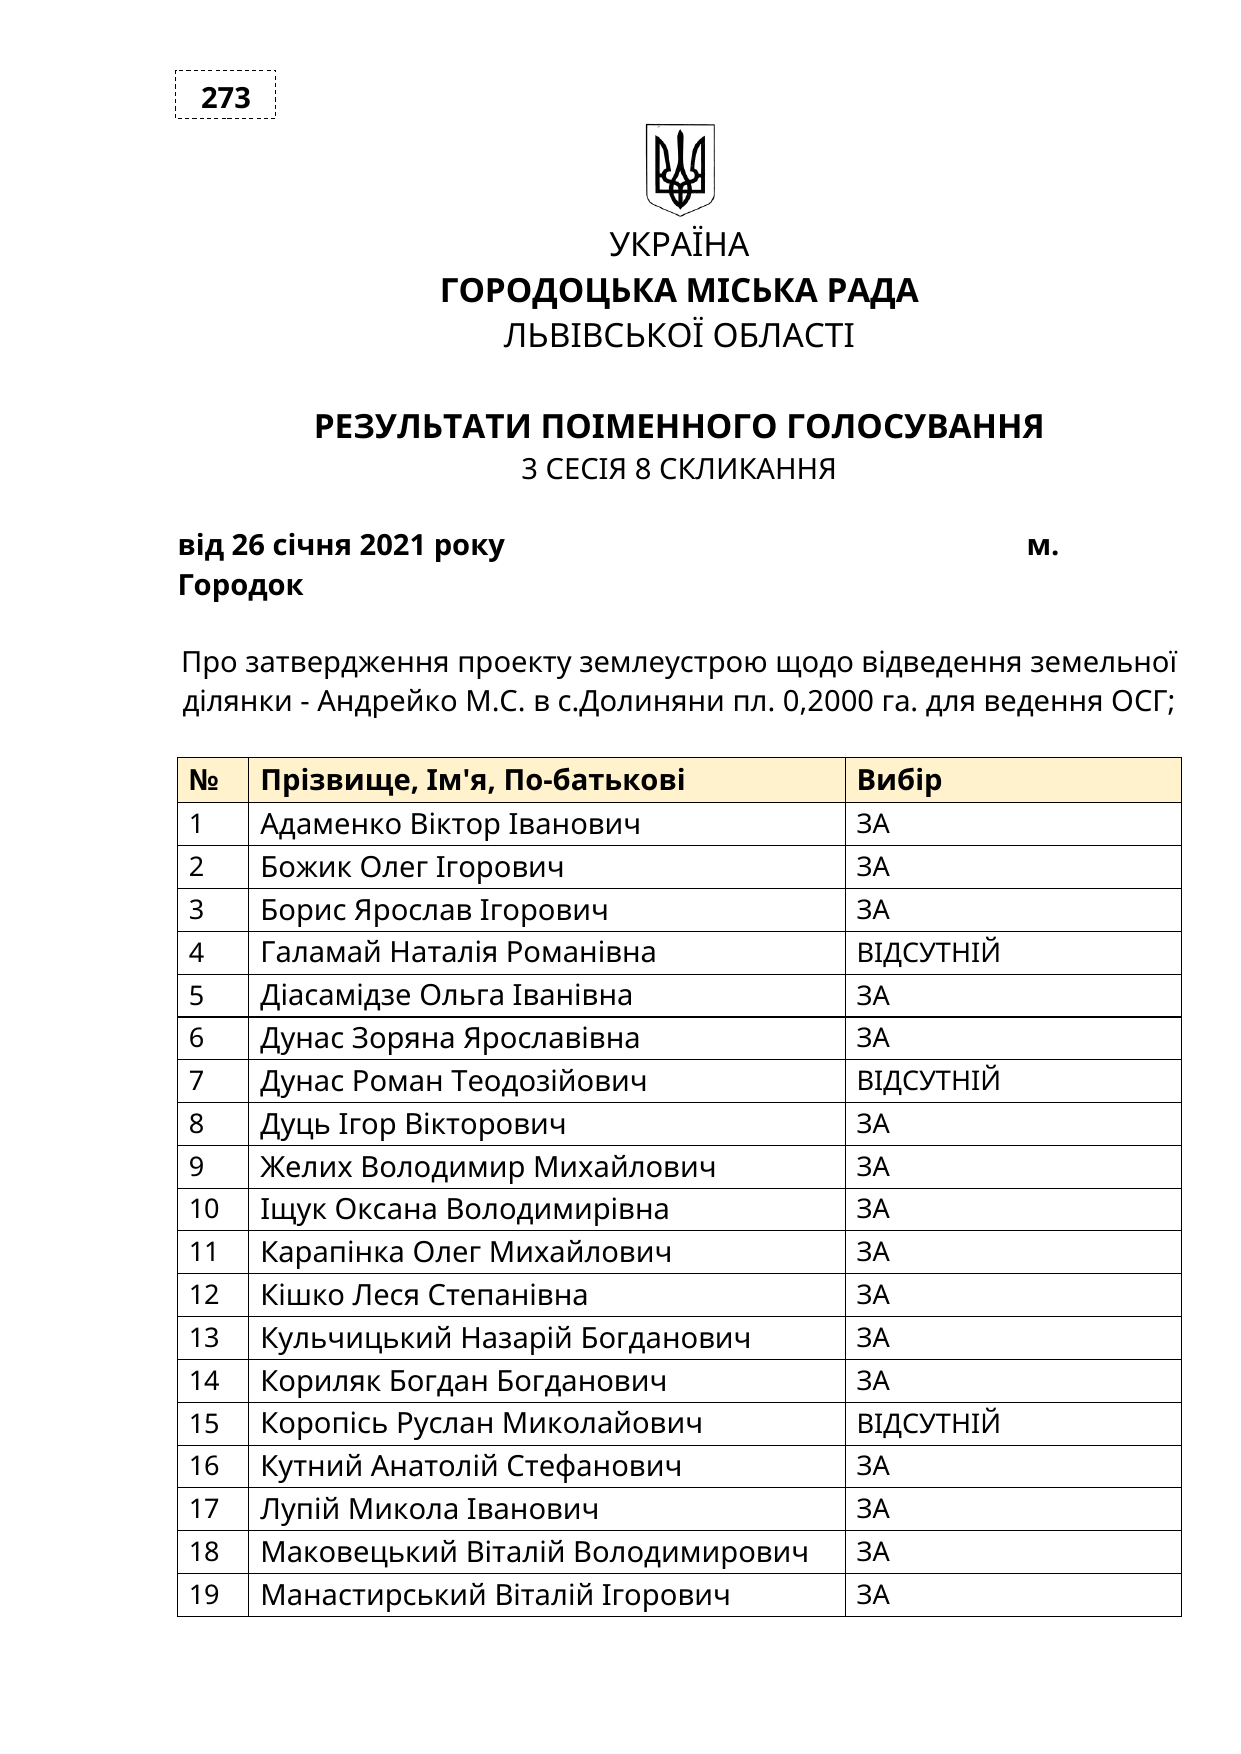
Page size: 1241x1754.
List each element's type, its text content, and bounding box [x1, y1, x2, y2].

table_cell Божик Олег Ігорович [249, 846, 845, 888]
table_cell ВІДСУТНІЙ [846, 1403, 1181, 1444]
table_cell ЗА [846, 889, 1181, 931]
table_cell ВІДСУТНІЙ [846, 932, 1181, 973]
table_cell ЗА [846, 1488, 1181, 1530]
table_cell Кульчицький Назарій Богданович [249, 1317, 845, 1359]
table_cell Кішко Леся Степанівна [249, 1274, 845, 1316]
table_header Прізвище, Ім'я, По-батькові [249, 758, 845, 802]
text від 26 січня 2021 року м. Городок [177, 525, 1181, 604]
table_cell 7 [178, 1060, 248, 1102]
table_cell 11 [178, 1231, 248, 1273]
table_cell ЗА [846, 803, 1181, 845]
table_cell ЗА [846, 1146, 1181, 1188]
table_cell 18 [178, 1531, 248, 1573]
table_cell ВІДСУТНІЙ [846, 1060, 1181, 1102]
table_cell ЗА [846, 1531, 1181, 1573]
table_cell 1 [178, 803, 248, 845]
table_cell 16 [178, 1446, 248, 1487]
table_cell ЗА [846, 1103, 1181, 1145]
table_cell 6 [178, 1018, 248, 1059]
table_cell Коропісь Руслан Миколайович [249, 1403, 845, 1444]
table_cell Кориляк Богдан Богданович [249, 1360, 845, 1402]
table_cell Борис Ярослав Ігорович [249, 889, 845, 931]
table_cell ЗА [846, 846, 1181, 888]
text ГОРОДОЦЬКА МІСЬКА РАДА [177, 266, 1181, 312]
text 3 СЕСІЯ 8 СКЛИКАННЯ [177, 448, 1181, 488]
text УКРАЇНА [177, 221, 1181, 266]
table_cell 10 [178, 1189, 248, 1230]
table_cell Карапінка Олег Михайлович [249, 1231, 845, 1273]
table_cell Дуць Ігор Вікторович [249, 1103, 845, 1145]
table_cell 4 [178, 932, 248, 973]
table_cell 12 [178, 1274, 248, 1316]
table_cell 9 [178, 1146, 248, 1188]
table_cell ЗА [846, 1360, 1181, 1402]
table_cell Желих Володимир Михайлович [249, 1146, 845, 1188]
text РЕЗУЛЬТАТИ ПОІМЕННОГО ГОЛОСУВАННЯ [177, 403, 1181, 448]
table_cell 2 [178, 846, 248, 888]
table_header № [178, 758, 248, 802]
table_cell Дунас Роман Теодозійович [249, 1060, 845, 1102]
table_cell ЗА [846, 1317, 1181, 1359]
table_cell 8 [178, 1103, 248, 1145]
table_cell ЗА [846, 1274, 1181, 1316]
table_cell Кутний Анатолій Стефанович [249, 1446, 845, 1487]
table_cell 3 [178, 889, 248, 931]
table_cell ЗА [846, 975, 1181, 1016]
table_cell ЗА [846, 1231, 1181, 1273]
table_cell 14 [178, 1360, 248, 1402]
table_header Вибір [846, 758, 1181, 802]
table_cell ЗА [846, 1446, 1181, 1487]
table_cell 15 [178, 1403, 248, 1444]
table_cell 13 [178, 1317, 248, 1359]
picture [633, 118, 726, 221]
table_cell 17 [178, 1488, 248, 1530]
table_cell ЗА [846, 1189, 1181, 1230]
table_cell ЗА [846, 1018, 1181, 1059]
table_cell ЗА [846, 1574, 1181, 1616]
table_cell Іщук Оксана Володимирівна [249, 1189, 845, 1230]
table_cell 5 [178, 975, 248, 1016]
table_cell Адаменко Віктор Іванович [249, 803, 845, 845]
table_cell Галамай Наталія Романівна [249, 932, 845, 973]
table_cell Манастирський Віталій Ігорович [249, 1574, 845, 1616]
table_cell Маковецький Віталій Володимирович [249, 1531, 845, 1573]
text ЛЬВІВСЬКОЇ ОБЛАСТІ [177, 312, 1181, 357]
table_cell Лупій Микола Іванович [249, 1488, 845, 1530]
table_cell Дунас Зоряна Ярославівна [249, 1018, 845, 1059]
table_cell Діасамідзе Ольга Іванівна [249, 975, 845, 1016]
table_cell 19 [178, 1574, 248, 1616]
text Про затвердження проекту землеустрою щодо відведення земельної ділянки - Андрейко М.С. в с.Долиняни пл. 0,2000 га. для ведення ОСГ; [177, 641, 1181, 720]
